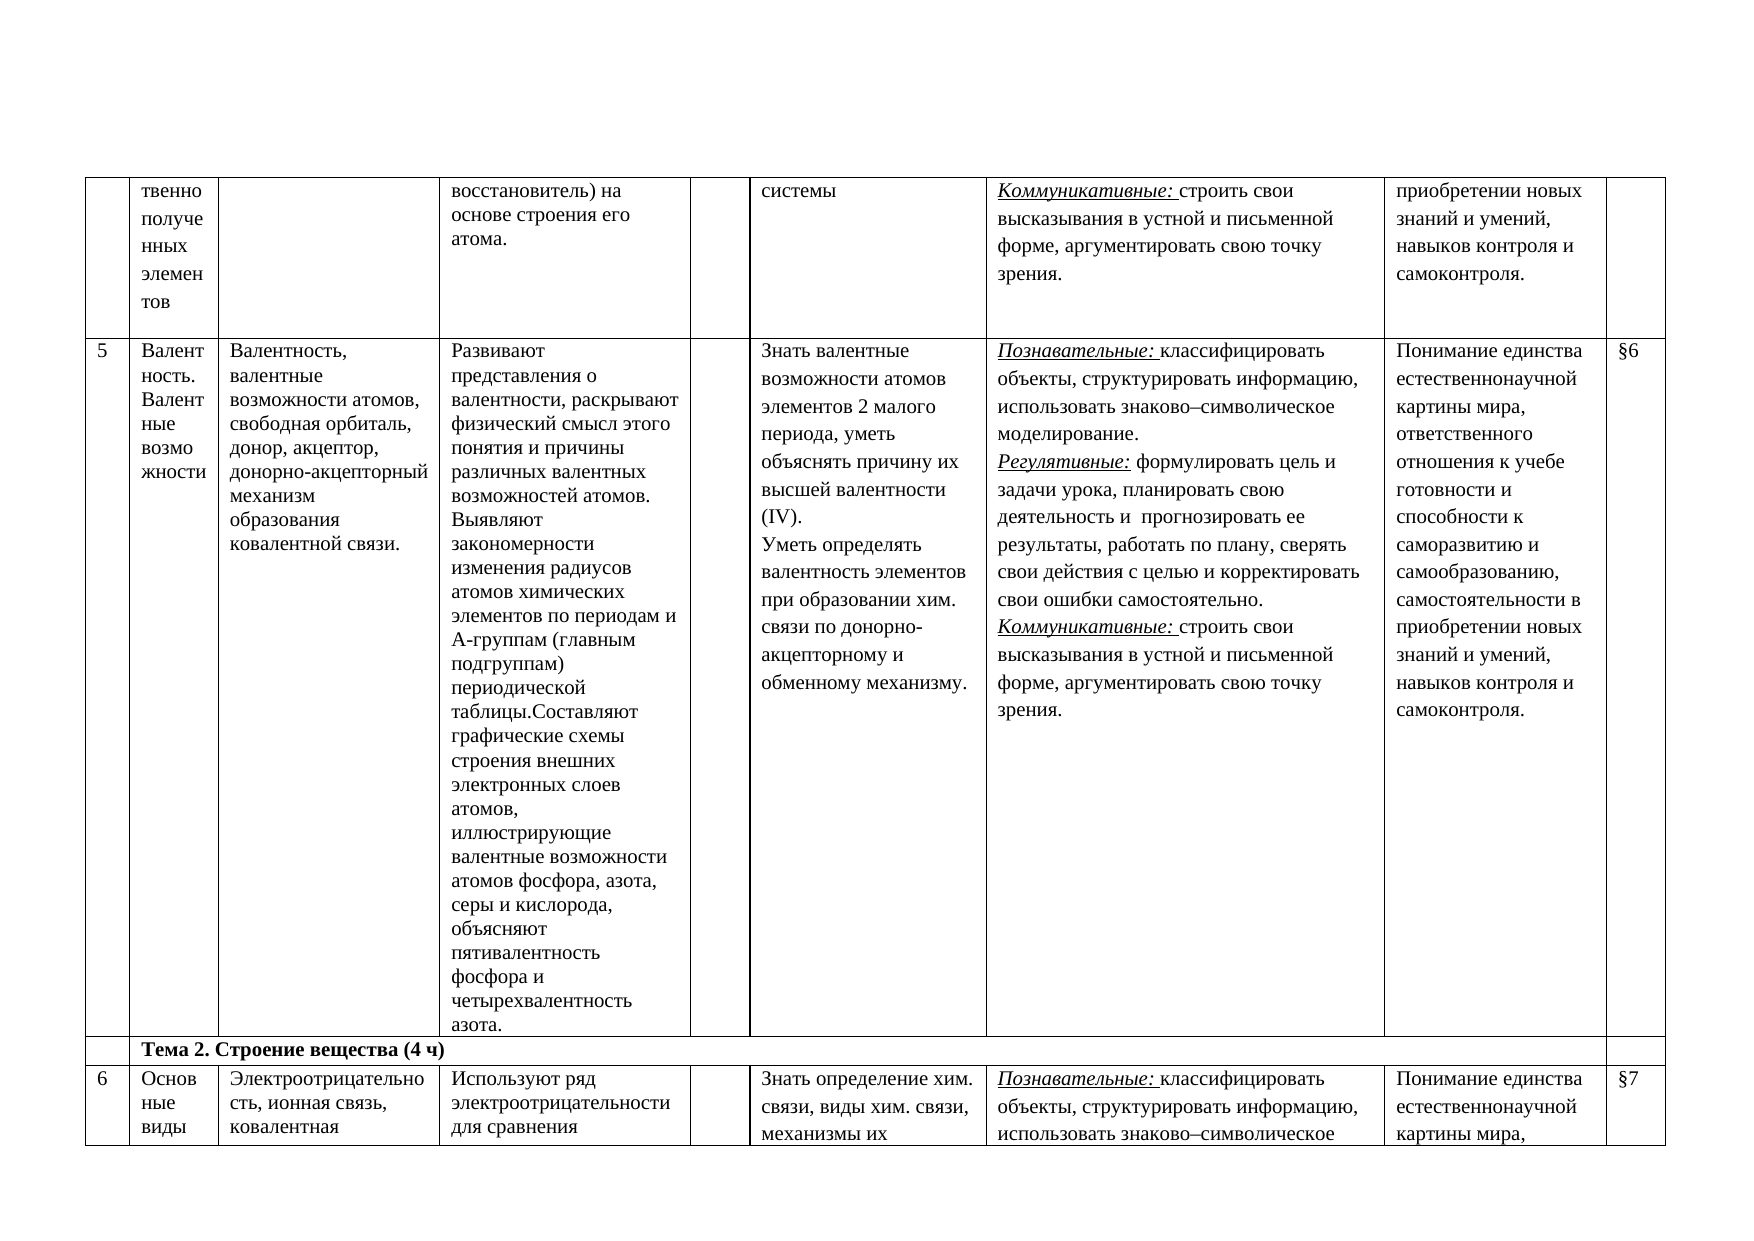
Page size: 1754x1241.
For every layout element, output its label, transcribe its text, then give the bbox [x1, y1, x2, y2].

table_cell §7 [1607, 1066, 1665, 1145]
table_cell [130, 1066, 218, 1145]
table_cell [219, 178, 439, 337]
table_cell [1385, 1066, 1606, 1145]
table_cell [1385, 178, 1606, 337]
table_cell [691, 339, 749, 1036]
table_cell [987, 1066, 1384, 1145]
table_cell Знать валентные возможности атомов элементов 2 малого периода, уметь объяснять причину их высшей валентности (IV). Уметь определять валентность элементов при образовании хим. связи по донорно-акцепторному и обменному механизму. [751, 339, 986, 1036]
table_cell Валентность, валентные возможности атомов, свободная орбиталь, донор, акцептор, донорно-акцепторный механизм образования ковалентной связи. [219, 339, 439, 1036]
table_cell [691, 1066, 749, 1145]
table_cell Развивают представления о валентности, раскрывают физический смысл этого понятия и причины различных валентных возможностей атомов. Выявляют закономерности изменения радиусов атомов химических элементов по периодам и А-группам (главным подгруппам) периодической таблицы.Составляют графические схемы строения внешних электронных слоев атомов, иллюстрирующие валентные возможности атомов фосфора, азота, серы и кислорода, объясняют пятивалентность фосфора и четырехвалентность азота. [440, 339, 690, 1036]
table_cell [1607, 1037, 1665, 1065]
table_cell [86, 1037, 129, 1065]
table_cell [130, 178, 218, 337]
table_cell §5 [1607, 178, 1665, 337]
table_cell 5 [86, 339, 129, 1036]
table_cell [440, 178, 690, 337]
table_cell 6 [86, 1066, 129, 1145]
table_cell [219, 1066, 439, 1145]
table_cell [691, 178, 749, 337]
table_cell §6 [1607, 339, 1665, 1036]
table_cell Валентность. Валентные возможности [130, 339, 218, 1036]
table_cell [751, 178, 986, 337]
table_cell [440, 1066, 690, 1145]
table_cell Тема 2. Строение вещества (4 ч) [130, 1037, 1606, 1065]
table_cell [751, 1066, 986, 1145]
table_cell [987, 178, 1384, 337]
table_cell 4 [86, 178, 129, 337]
